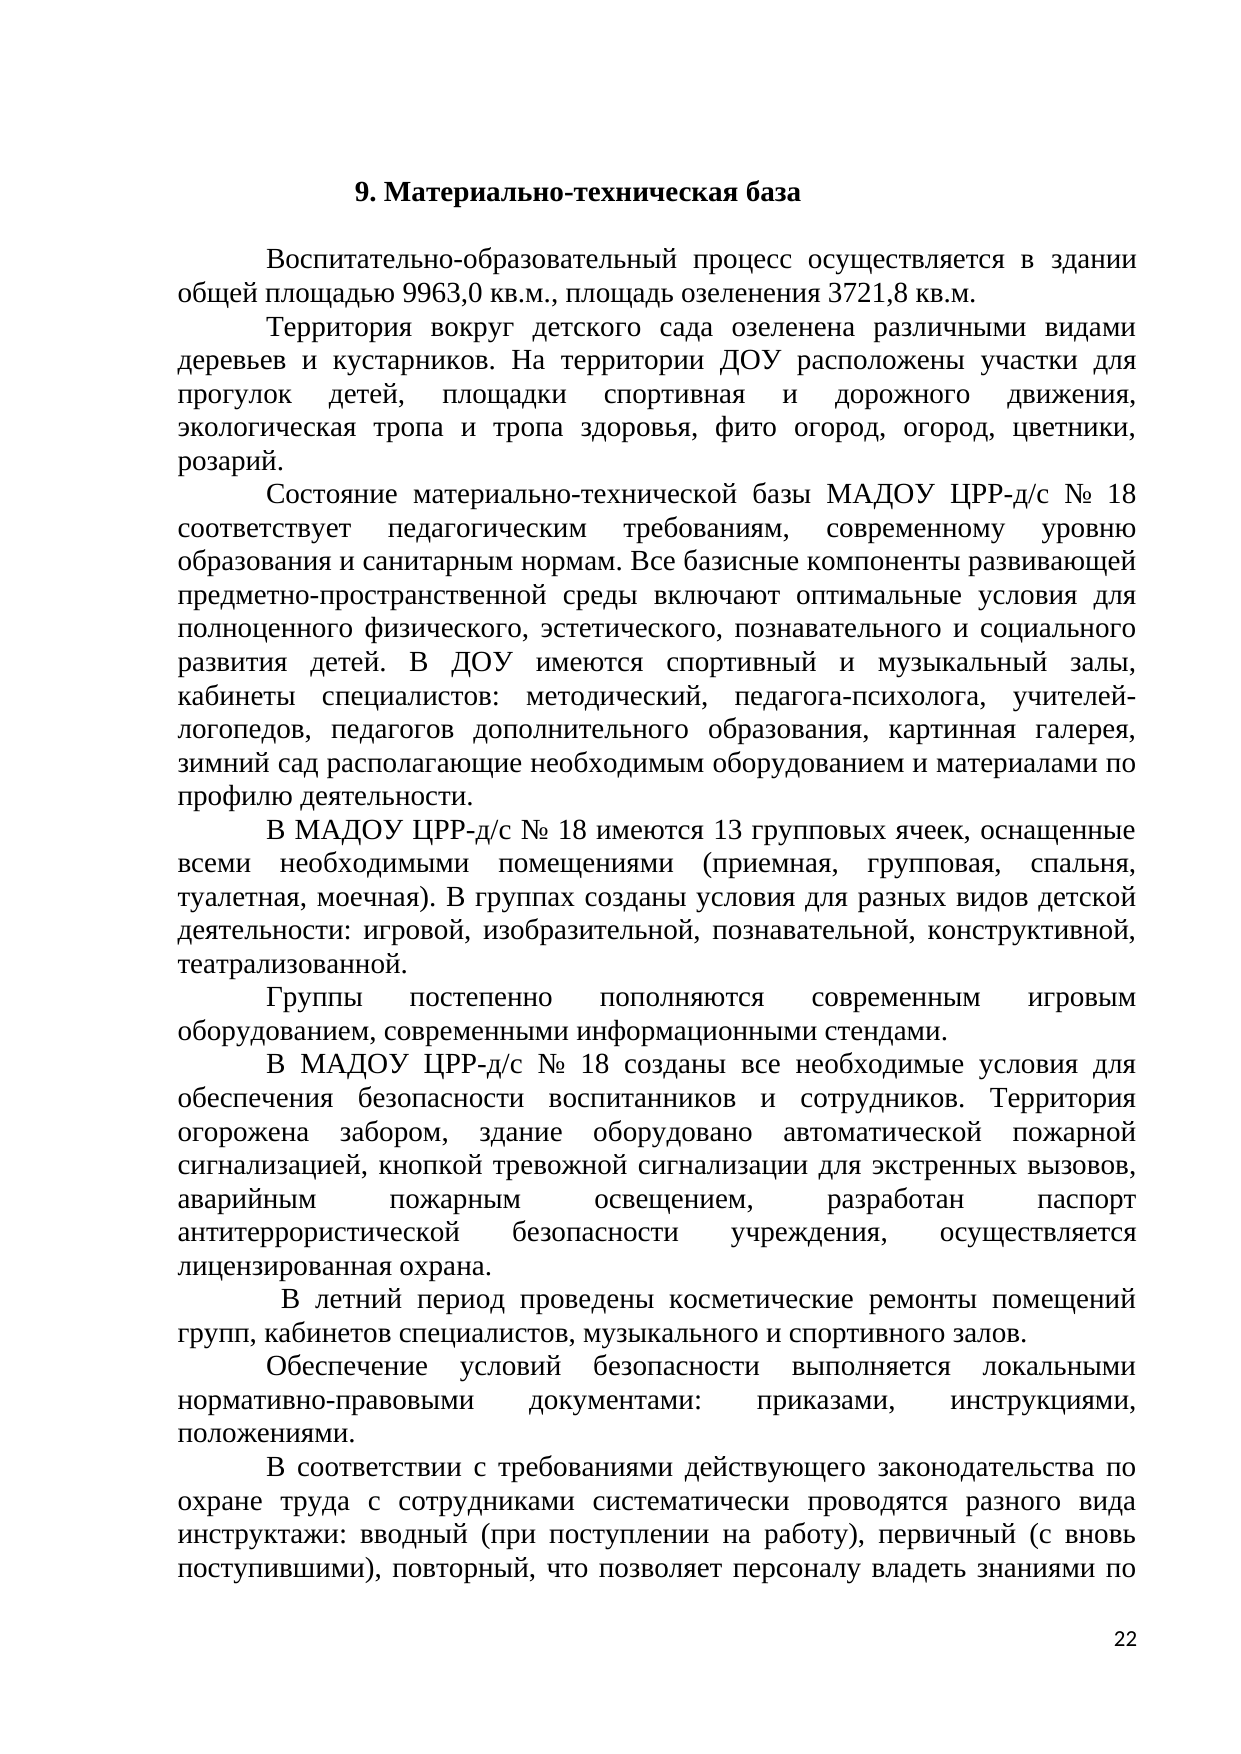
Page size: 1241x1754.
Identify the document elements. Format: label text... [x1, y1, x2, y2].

text Территория вокруг детского сада озеленена различными видами деревьев и кустарников. На территории ДОУ расположены участки для прогулок детей, площадки спортивная и дорожного движения, экологическая тропа и тропа здоровья, фито огород, огород, цветники, розарий. [177, 309, 1137, 476]
text В летний период проведены косметические ремонты помещений групп, кабинетов специалистов, музыкального и спортивного залов. [177, 1281, 1137, 1348]
text Обеспечение условий безопасности выполняется локальными нормативно-правовыми документами: приказами, инструкциями, положениями. [177, 1348, 1137, 1449]
text В МАДОУ ЦРР-д/с № 18 имеются 13 групповых ячеек, оснащенные всеми необходимыми помещениями (приемная, групповая, спальня, туалетная, моечная). В группах созданы условия для разных видов детской деятельности: игровой, изобразительной, познавательной, конструктивной, театрализованной. [177, 812, 1137, 979]
text В МАДОУ ЦРР-д/с № 18 созданы все необходимые условия для обеспечения безопасности воспитанников и сотрудников. Территория огорожена забором, здание оборудовано автоматической пожарной сигнализацией, кнопкой тревожной сигнализации для экстренных вызовов, аварийным пожарным освещением, разработан паспорт антитеррористической безопасности учреждения, осуществляется лицензированная охрана. [177, 1047, 1137, 1281]
text Состояние материально-технической базы МАДОУ ЦРР-д/с № 18 соответствует педагогическим требованиям, современному уровню образования и санитарным нормам. Все базисные компоненты развивающей предметно-пространственной среды включают оптимальные условия для полноценного физического, эстетического, познавательного и социального развития детей. В ДОУ имеются спортивный и музыкальный залы, кабинеты специалистов: методический, педагога-психолога, учителей-логопедов, педагогов дополнительного образования, картинная галерея, зимний сад располагающие необходимым оборудованием и материалами по профилю деятельности. [177, 476, 1137, 812]
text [177, 1449, 1137, 1583]
text Воспитательно-образовательный процесс осуществляется в здании общей площадью 9963,0 кв.м., площадь озеленения 3721,8 кв.м. [177, 242, 1137, 309]
text Группы постепенно пополняются современным игровым оборудованием, современными информационными стендами. [177, 979, 1137, 1047]
list 9. Материально-техническая база [266, 174, 1137, 208]
